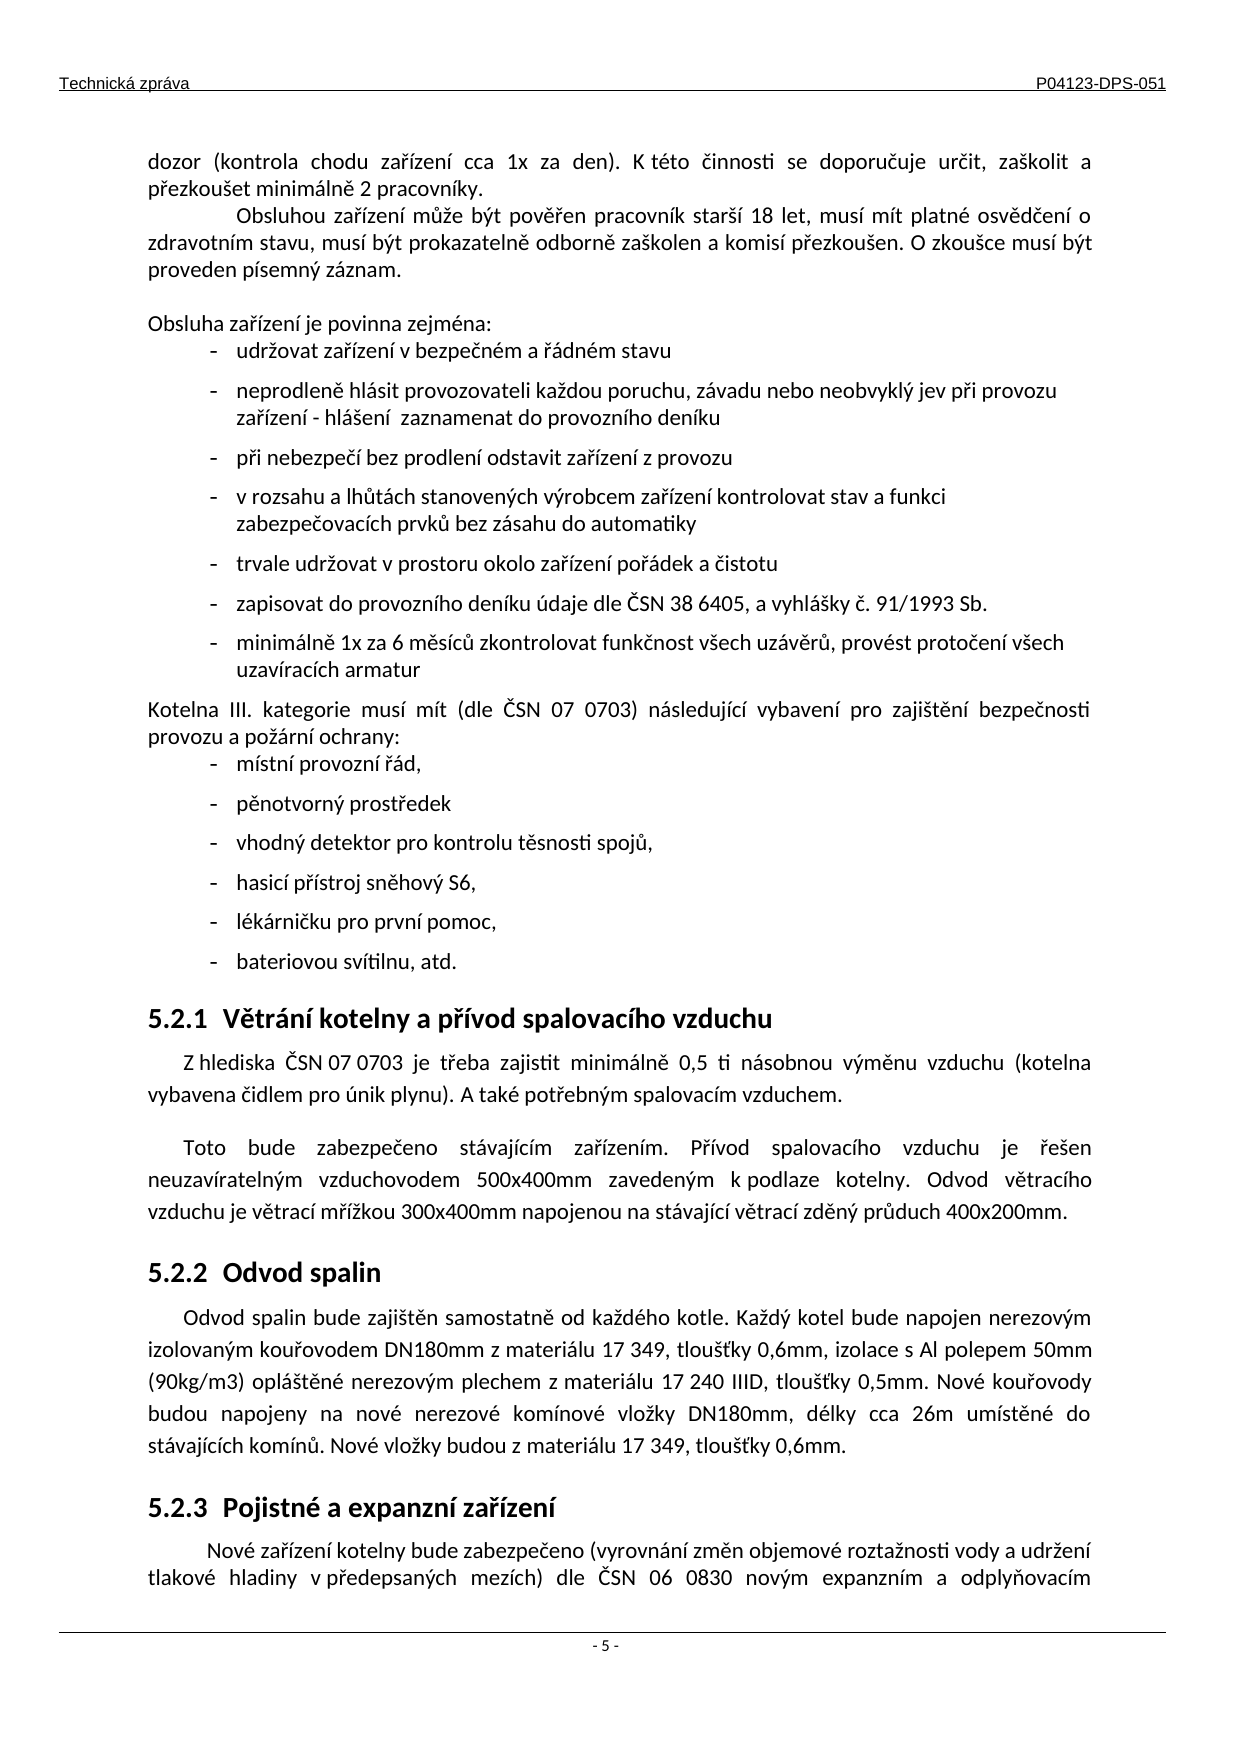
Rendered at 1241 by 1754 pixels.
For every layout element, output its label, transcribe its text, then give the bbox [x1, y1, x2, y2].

list pěnotvorný prostředek [207, 789, 1093, 816]
text Z hlediska ČSN 07 0703 je třeba zajistit minimálně 0,5 ti násobnou výměnu vzduchu (kotelna vybavena čidlem pro únik plynu). A také potřebným spalovacím vzduchem. [148, 1048, 1093, 1108]
list minimálně 1x za 6 měsíců zkontrolovat funkčnost všech uzávěrů, provést protočení všech uzavíracích armatur [207, 629, 1093, 683]
text Obsluhou zařízení může být pověřen pracovník starší 18 let, musí mít platné osvědčení o zdravotním stavu, musí být prokazatelně odborně zaškolen a komisí přezkoušen. O zkoušce musí být proveden písemný záznam. [148, 202, 1093, 283]
list zapisovat do provozního deníku údaje dle ČSN 38 6405, a vyhlášky č. 91/1993 Sb. [207, 589, 1093, 616]
list bateriovou svítilnu, atd. [207, 948, 1093, 975]
list Toto bude zabezpečeno stávajícím zařízením. Přívod spalovacího vzduchu je řešen neuzavíratelným vzduchovodem 500x400mm zavedeným k podlaze kotelny. Odvod větracího vzduchu je větrací mřížkou 300x400mm napojenou na stávající větrací zděný průduch 400x200mm. [148, 1133, 1093, 1225]
list vhodný detektor pro kontrolu těsnosti spojů, [207, 829, 1093, 856]
list v rozsahu a lhůtách stanovených výrobcem zařízení kontrolovat stav a funkci zabezpečovacích prvků bez zásahu do automatiky [207, 483, 1093, 537]
list lékárničku pro první pomoc, [207, 908, 1093, 935]
list trvale udržovat v prostoru okolo zařízení pořádek a čistotu [207, 550, 1093, 577]
subtitle Odvod spalin [148, 1254, 1093, 1290]
list místní provozní řád, [207, 750, 1093, 777]
list hasicí přístroj sněhový S6, [207, 868, 1093, 896]
list při nebezpečí bez prodlení odstavit zařízení z provozu [207, 443, 1093, 471]
subtitle Větrání kotelny a přívod spalovacího vzduchu [148, 1000, 1093, 1035]
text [148, 1537, 1093, 1591]
subtitle Pojistné a expanzní zařízení [148, 1489, 1093, 1524]
text Obsluha zařízení je povinna zejména: [148, 310, 1093, 337]
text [148, 148, 1093, 202]
list udržovat zařízení v bezpečném a řádném stavu [207, 337, 1093, 364]
list Kotelna III. kategorie musí mít (dle ČSN 07 0703) následující vybavení pro zajištění bezpečnosti provozu a požární ochrany: [148, 696, 1093, 750]
list neprodleně hlásit provozovateli každou poruchu, závadu nebo neobvyklý jev při provozu zařízení - hlášení zaznamenat do provozního deníku [207, 377, 1093, 431]
text Odvod spalin bude zajištěn samostatně od každého kotle. Každý kotel bude napojen nerezovým izolovaným kouřovodem DN180mm z materiálu 17 349, tloušťky 0,6mm, izolace s Al polepem 50mm (90kg/m3) opláštěné nerezovým plechem z materiálu 17 240 IIID, tloušťky 0,5mm. Nové kouřovody budou napojeny na nové nerezové komínové vložky DN180mm, délky cca 26m umístěné do stávajících komínů. Nové vložky budou z materiálu 17 349, tloušťky 0,6mm. [148, 1303, 1093, 1459]
